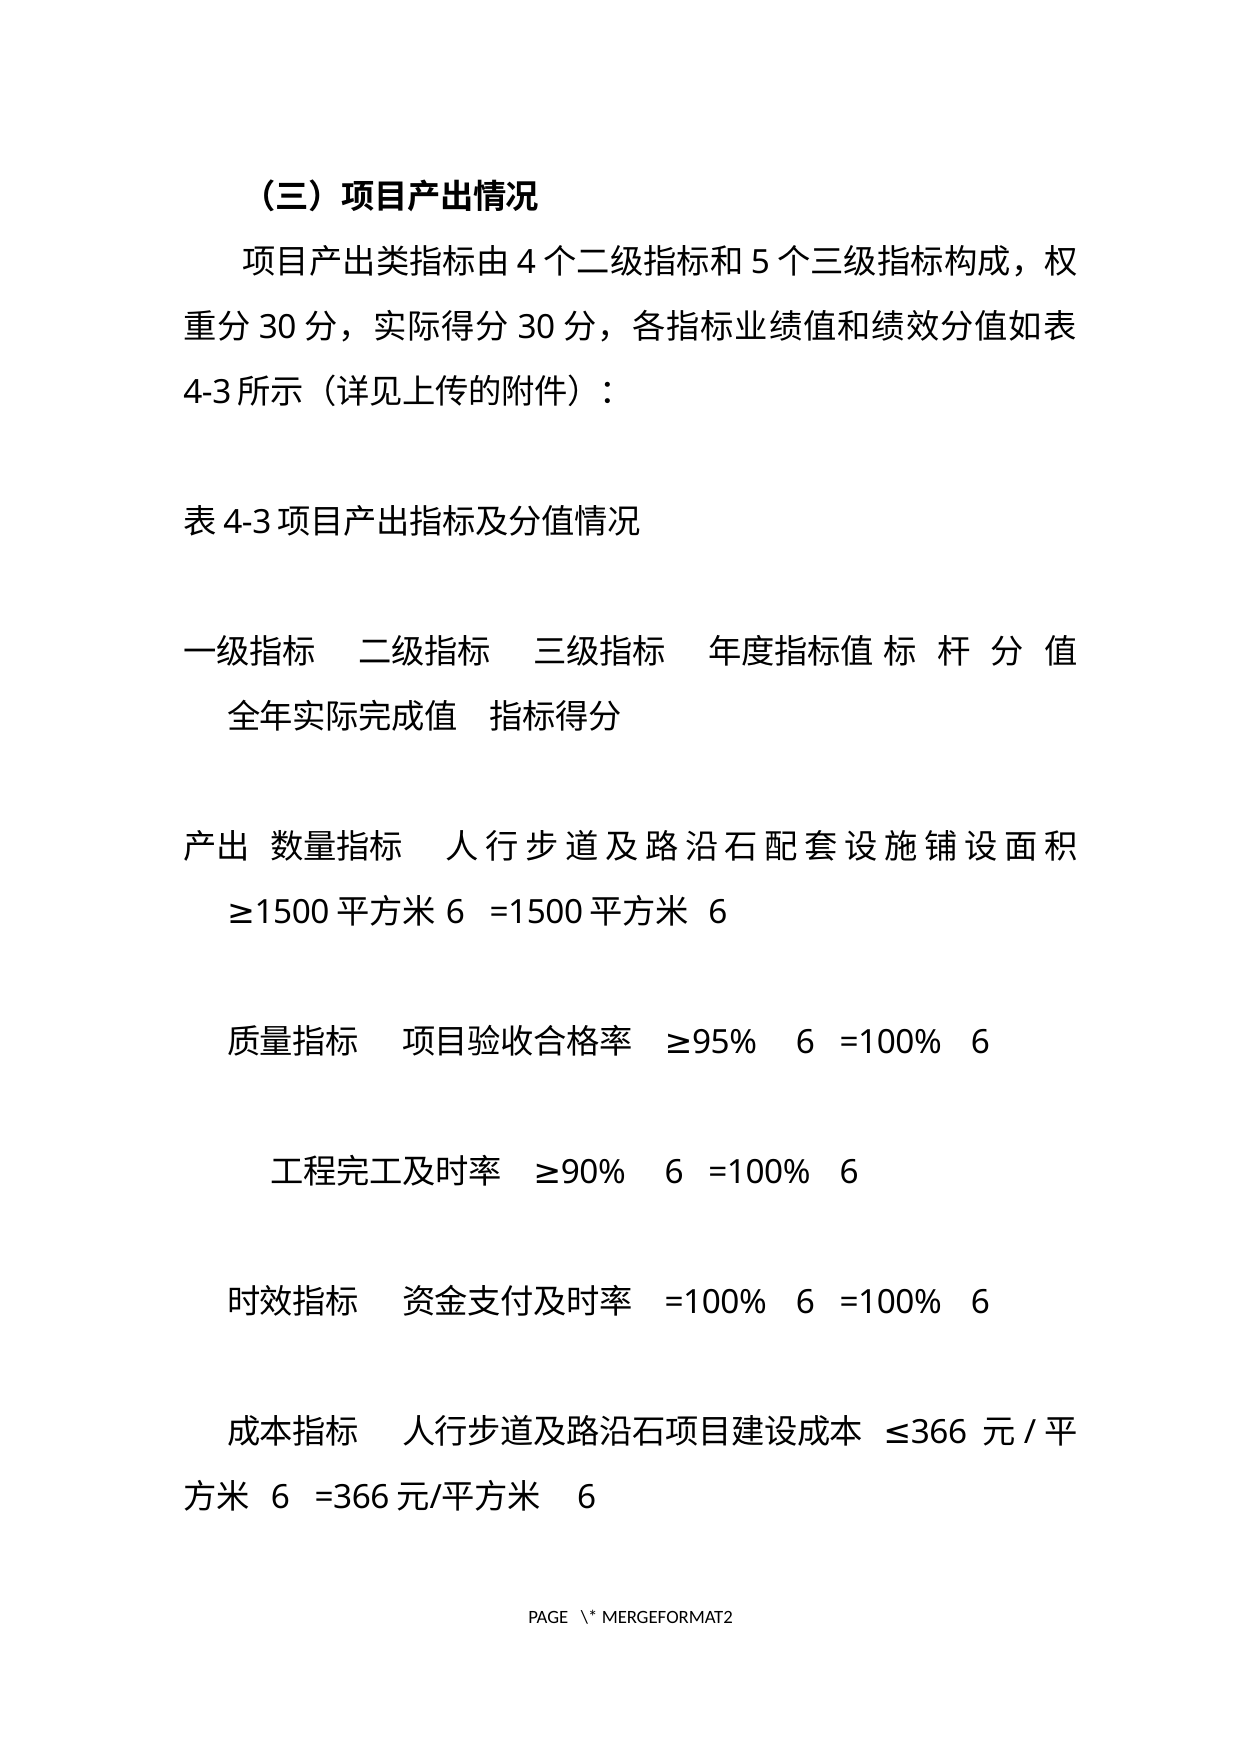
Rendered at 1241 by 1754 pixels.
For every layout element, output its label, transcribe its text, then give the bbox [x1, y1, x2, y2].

text （三）项目产出情况 [183, 162, 1078, 227]
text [183, 227, 1078, 1527]
